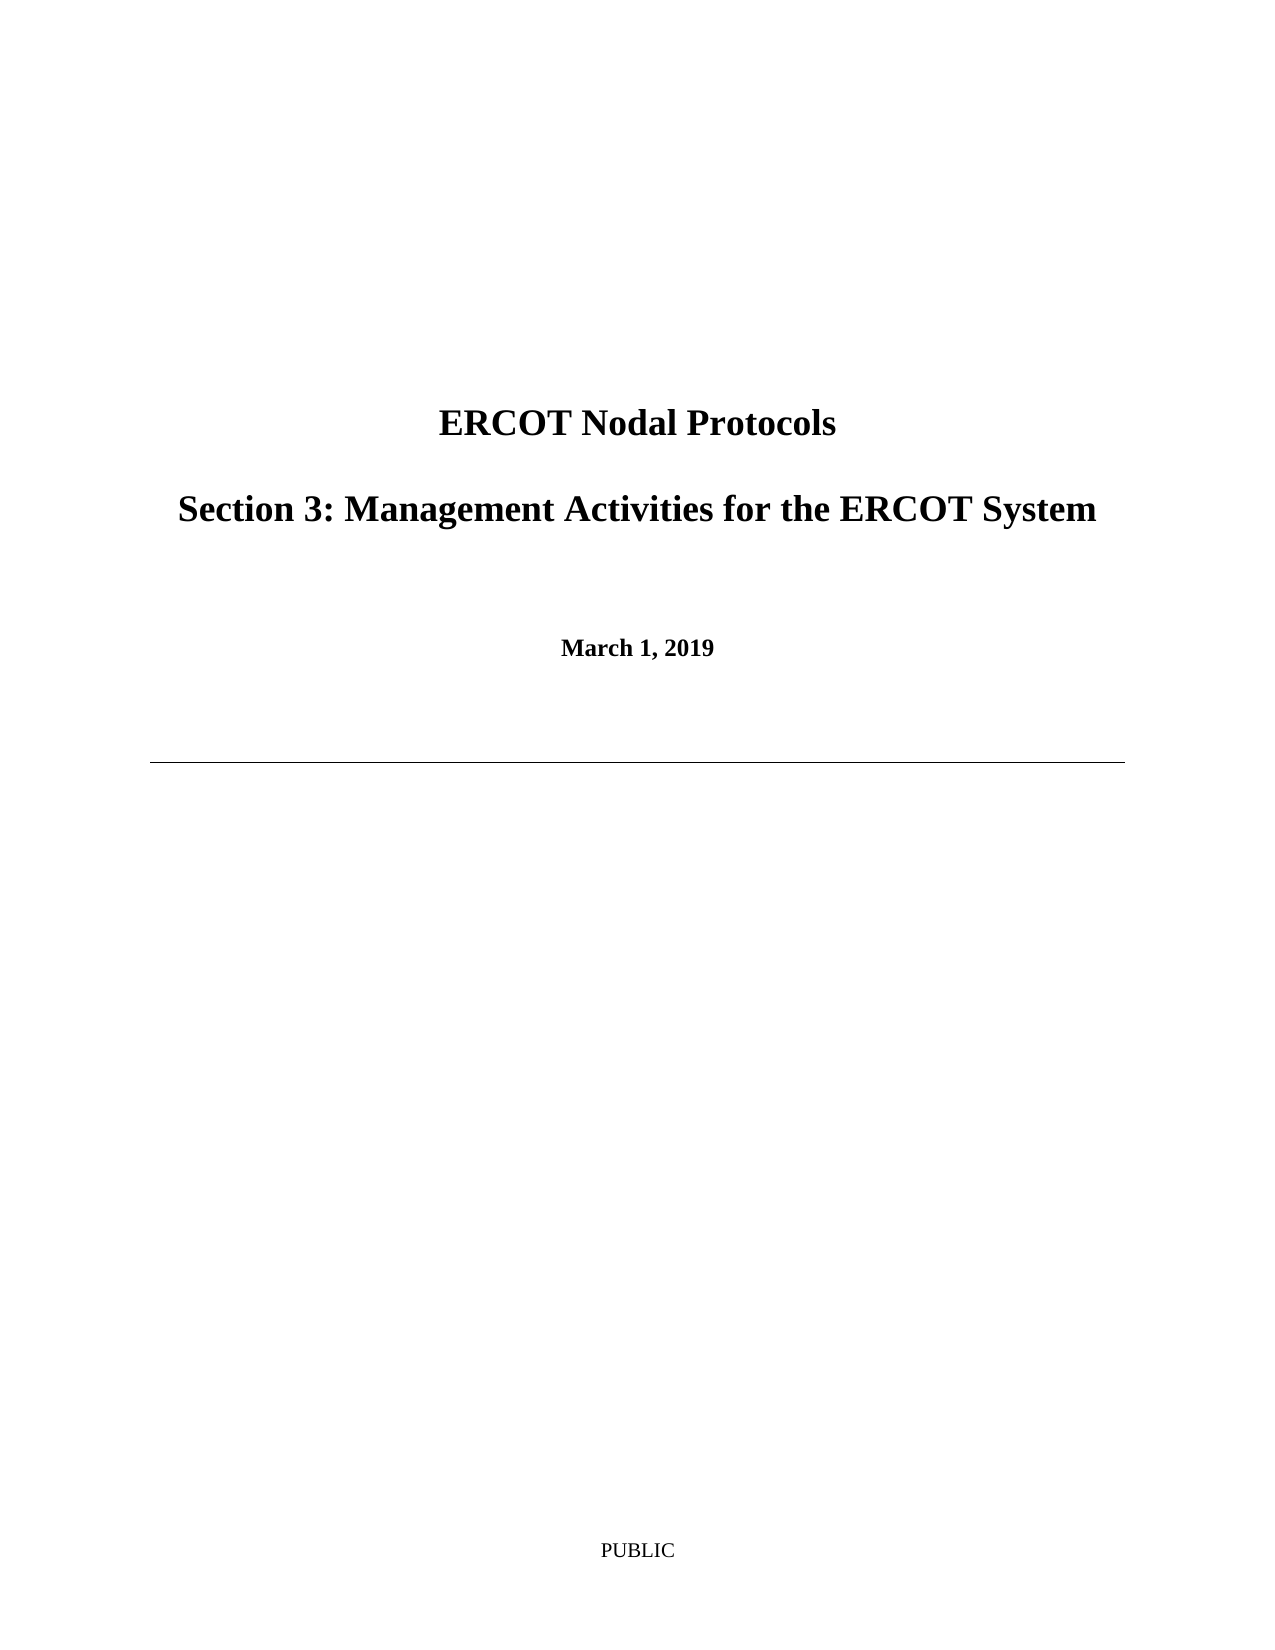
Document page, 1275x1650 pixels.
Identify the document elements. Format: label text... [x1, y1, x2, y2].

text Section 3: Management Activities for the ERCOT System [150, 486, 1125, 529]
text March 1, 2019 [150, 633, 1125, 662]
text ERCOT Nodal Protocols [150, 400, 1125, 443]
